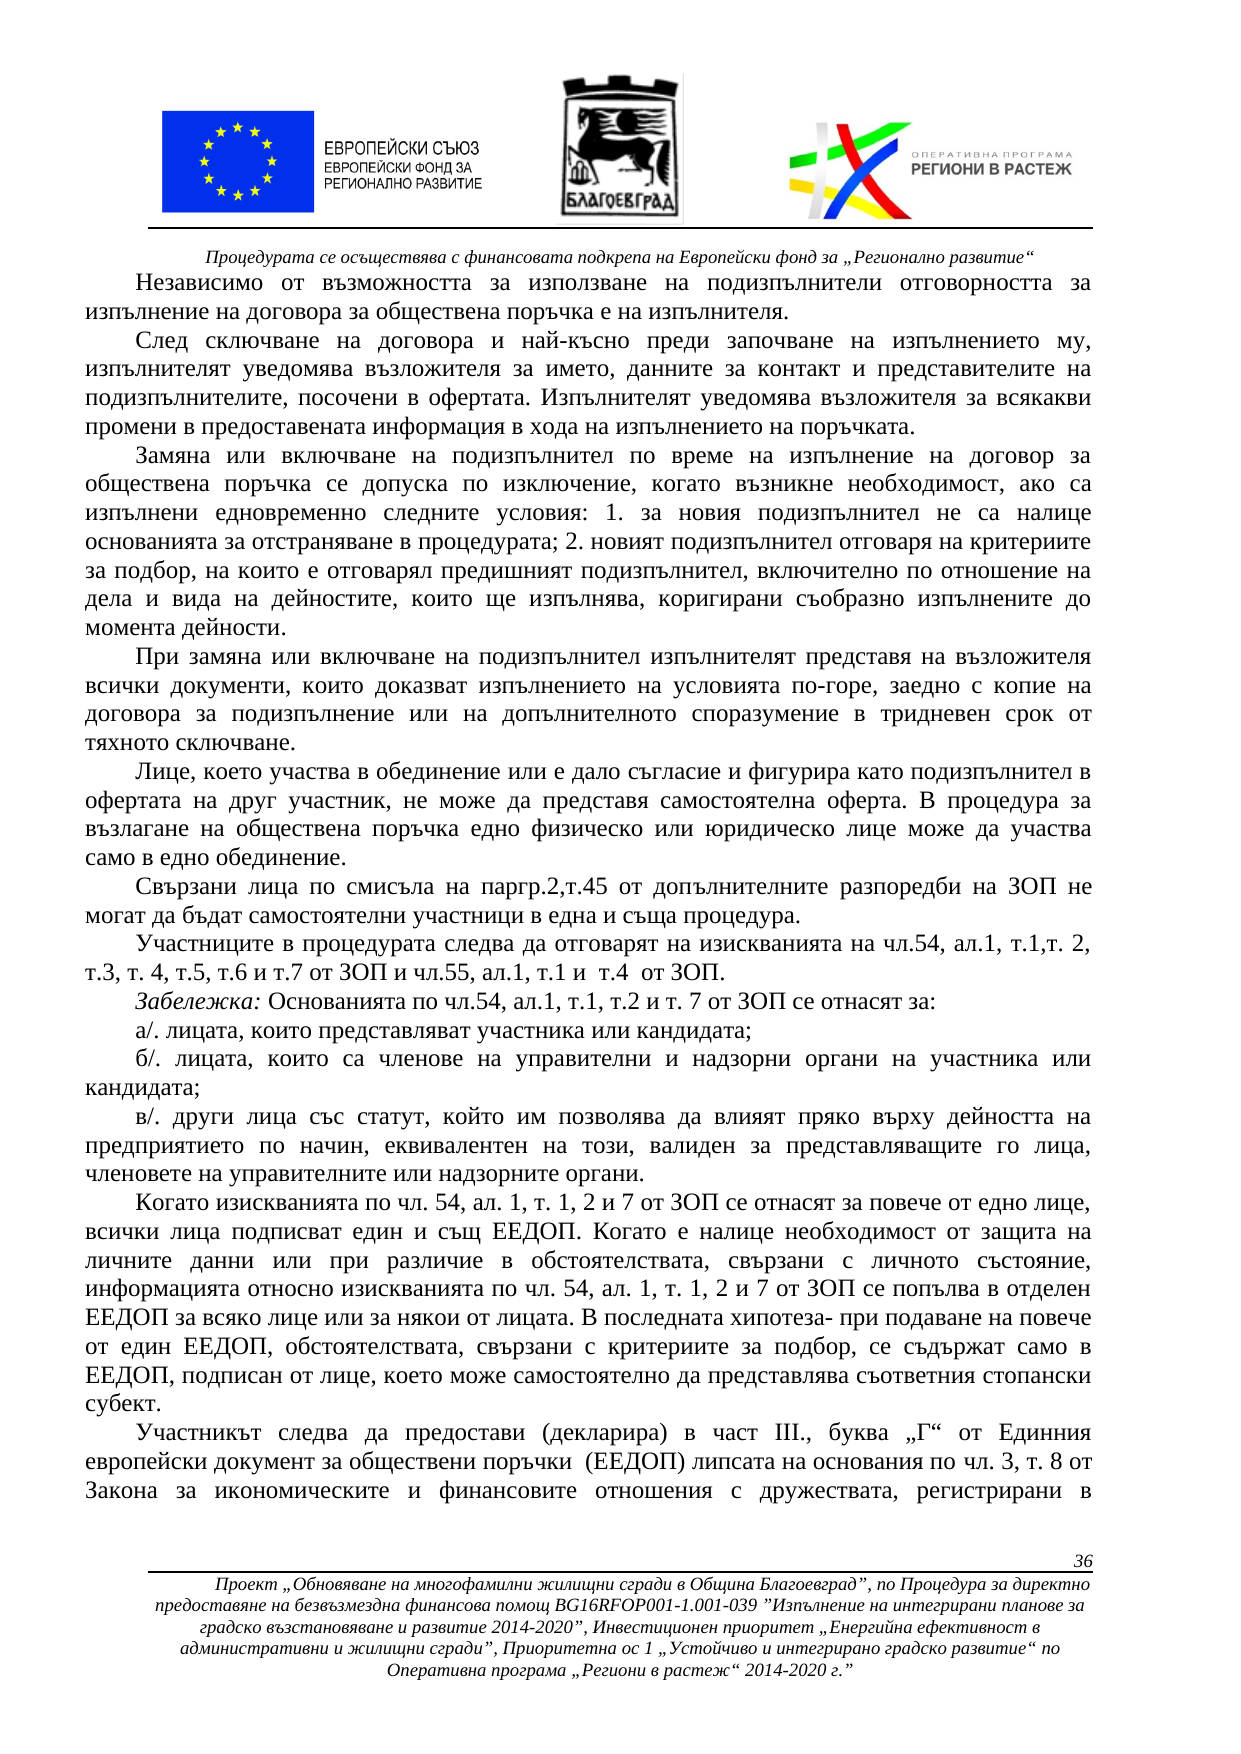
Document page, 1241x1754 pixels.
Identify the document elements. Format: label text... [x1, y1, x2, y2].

text Замяна или включване на подизпълнител по време на изпълнение на договор за обществена поръчка се допуска по изключение, когато възникне необходимост, ако са изпълнени едновременно следните условия: 1. за новия подизпълнител не са налице основанията за отстраняване в процедурата; 2. новият подизпълнител отговаря на критериите за подбор, на които е отговарял предишният подизпълнител, включително по отношение на дела и вида на дейностите, които ще изпълнява, коригирани съобразно изпълнените до момента дейности. [85, 440, 1093, 641]
text Свързани лица по смисъла на паргр.2,т.45 от допълнителните разпоредби на ЗОП не могат да бъдат самостоятелни участници в една и съща процедура. [85, 871, 1093, 928]
text Участниците в процедурата следва да отговарят на изискванията на чл.54, ал.1, т.1,т. 2, т.3, т. 4, т.5, т.6 и т.7 от ЗОП и чл.55, ал.1, т.1 и т.4 от ЗОП. [85, 928, 1093, 986]
text в/. други лица със статут, който им позволява да влияят пряко върху дейността на предприятието по начин, еквивалентен на този, валиден за представляващите го лица, членовете на управителните или надзорните органи. [85, 1101, 1093, 1187]
text Лице, което участва в обединение или е дало съгласие и фигурира като подизпълнител в офертата на друг участник, не може да представя самостоятелна оферта. В процедура за възлагане на обществена поръчка едно физическо или юридическо лице може да участва само в едно обединение. [85, 756, 1093, 871]
text Когато изискванията по чл. 54, ал. 1, т. 1, 2 и 7 от ЗОП се отнасят за повече от едно лице, всички лица подписват един и същ ЕЕДОП. Когато е налице необходимост от защита на личните данни или при различие в обстоятелствата, свързани с личното състояние, информацията относно изискванията по чл. 54, ал. 1, т. 1, 2 и 7 от ЗОП се попълва в отделен ЕЕДОП за всяко лице или за някои от лицата. В последната хипотеза- при подаване на повече от един ЕЕДОП, обстоятелствата, свързани с критериите за подбор, се съдържат само в ЕЕДОП, подписан от лице, което може самостоятелно да представлява съответния стопански субект. [85, 1187, 1093, 1417]
picture [147, 99, 510, 226]
text Независимо от възможността за използване на подизпълнители отговорността за изпълнение на договора за обществена поръчка е на изпълнителя. [85, 267, 1093, 325]
text Забележка: Основанията по чл.54, ал.1, т.1, т.2 и т. 7 от ЗОП се отнасят за: [85, 986, 1093, 1015]
text а/. лицата, които представляват участника или кандидата; [85, 1015, 1093, 1043]
picture [774, 115, 1093, 226]
text При замяна или включване на подизпълнител изпълнителят представя на възложителя всички документи, които доказват изпълнението на условията по-горе, заедно с копие на договора за подизпълнение или на допълнителното споразумение в тридневен срок от тяхното сключване. [85, 641, 1093, 756]
picture [556, 73, 685, 226]
text След сключване на договора и най-късно преди започване на изпълнението му, изпълнителят уведомява възложителя за името, данните за контакт и представителите на подизпълнителите, посочени в офертата. Изпълнителят уведомява възложителя за всякакви промени в предоставената информация в хода на изпълнението на поръчката. [85, 325, 1093, 440]
text б/. лицата, които са членове на управителни и надзорни органи на участника или кандидата; [85, 1043, 1093, 1101]
